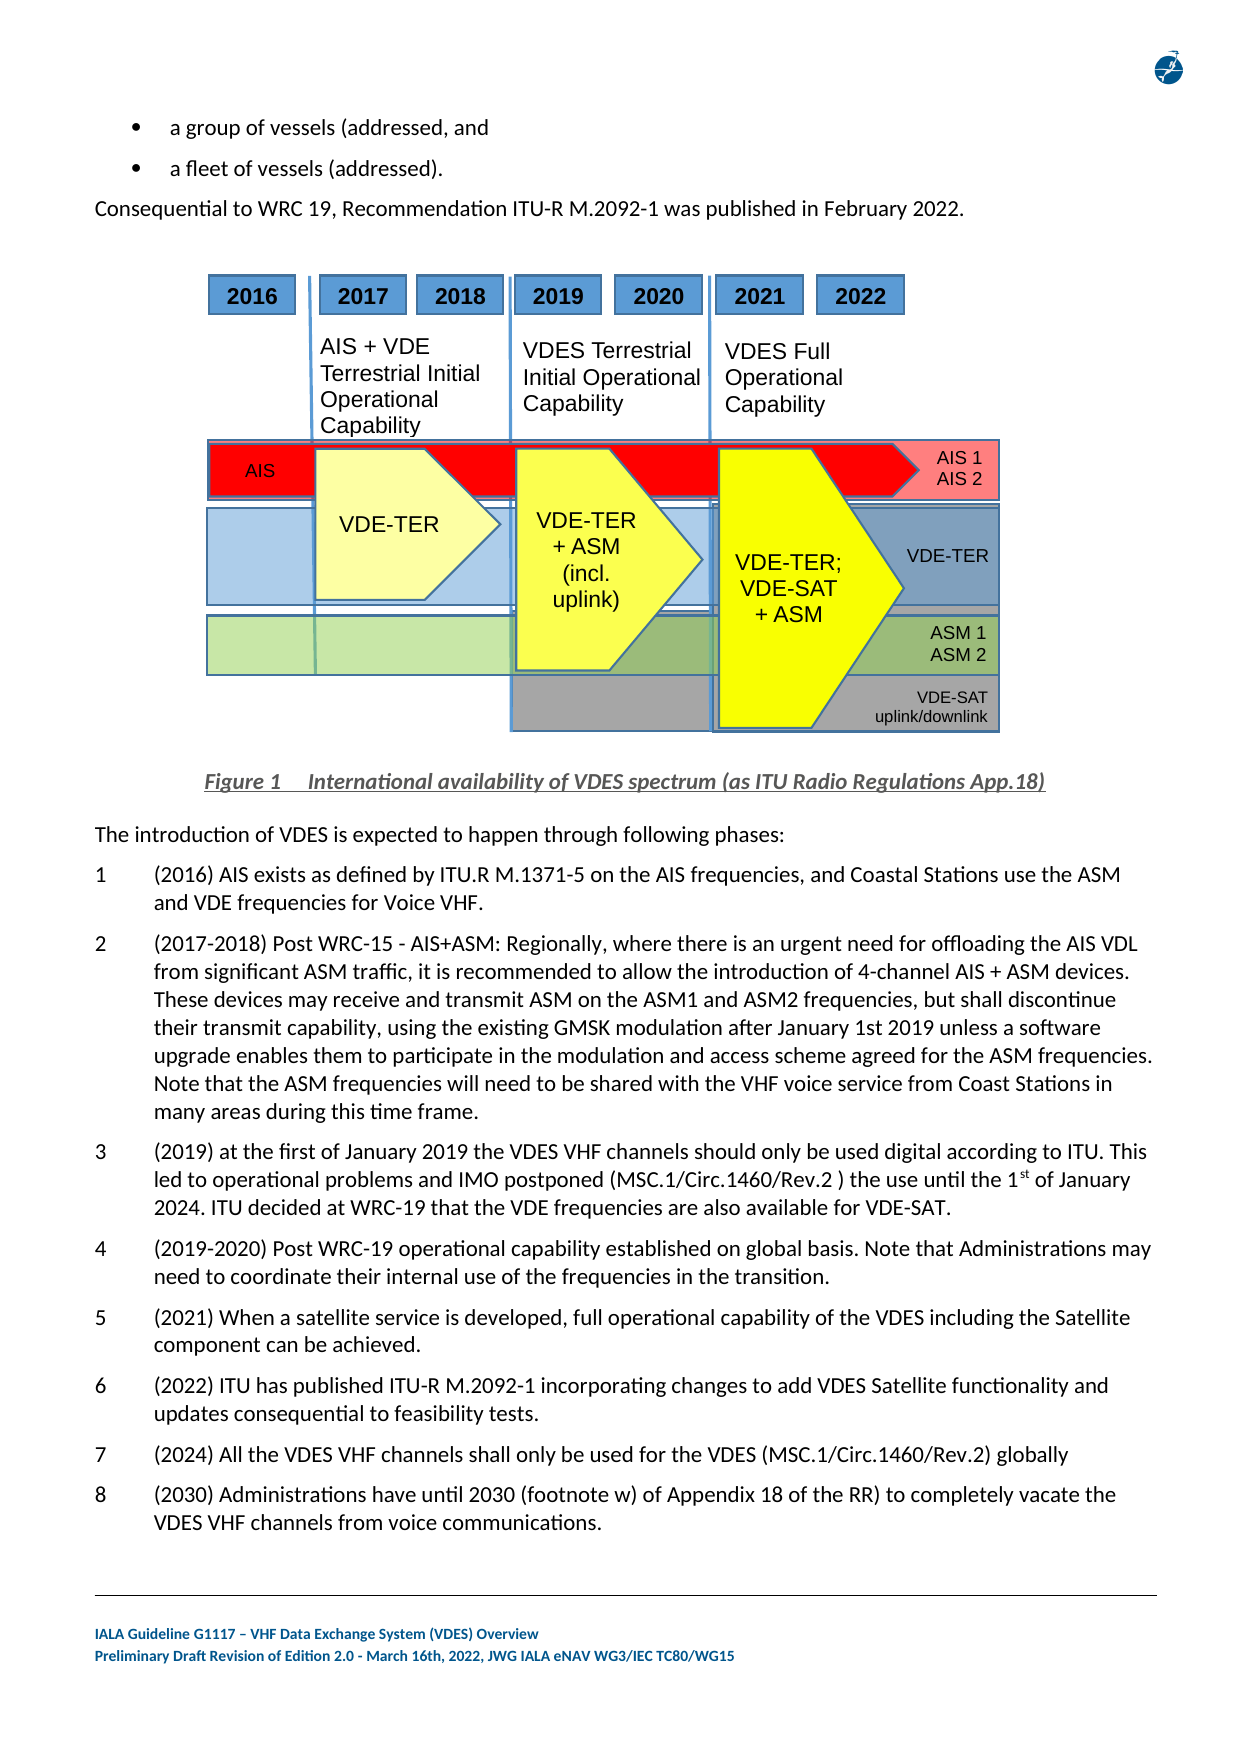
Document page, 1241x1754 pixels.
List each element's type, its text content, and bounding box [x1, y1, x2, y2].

text International availability of VDES spectrum (as ITU Radio Regulations App.18) [94, 767, 1157, 795]
list (2016) AIS exists as defined by ITU.R M.1371-5 on the AIS frequencies, and Coastal Stations use the ASM and VDE frequencies for Voice VHF. [94, 860, 1157, 916]
picture [1123, 0, 1241, 119]
list a fleet of vessels (addressed). [132, 154, 1157, 182]
text The introduction of VDES is expected to happen through following phases: [94, 820, 1157, 848]
list (2030) Administrations have until 2030 (footnote w) of Appendix 18 of the RR) to completely vacate the VDES VHF channels from voice communications. [94, 1480, 1157, 1536]
list (2021) When a satellite service is developed, full operational capability of the VDES including the Satellite component can be achieved. [94, 1303, 1157, 1359]
list a group of vessels (addressed, and [132, 113, 1157, 142]
list (2024) All the VDES VHF channels shall only be used for the VDES (MSC.1/Circ.1460/Rev.2) globally [94, 1440, 1157, 1468]
list (2019) at the first of January 2019 the VDES VHF channels should only be used digital according to ITU. This led to operational problems and IMO postponed (MSC.1/Circ.1460/Rev.2 ) the use until the 1st of January 2024. ITU decided at WRC-19 that the VDE frequencies are also available for VDE-SAT. [94, 1137, 1157, 1222]
list (2019-2020) Post WRC-19 operational capability established on global basis. Note that Administrations may need to coordinate their internal use of the frequencies in the transition. [94, 1234, 1157, 1290]
list (2022) ITU has published ITU-R M.2092-1 incorporating changes to add VDES Satellite functionality and updates consequential to feasibility tests. [94, 1371, 1157, 1427]
list (2017-2018) Post WRC-15 - AIS+ASM: Regionally, where there is an urgent need for offloading the AIS VDL from significant ASM traffic, it is recommended to allow the introduction of 4-channel AIS + ASM devices. These devices may receive and transmit ASM on the ASM1 and ASM2 frequencies, but shall discontinue their transmit capability, using the existing GMSK modulation after January 1st 2019 unless a software upgrade enables them to participate in the modulation and access scheme agreed for the ASM frequencies. Note that the ASM frequencies will need to be shared with the VHF voice service from Coast Stations in many areas during this time frame. [94, 929, 1157, 1125]
text Consequential to WRC 19, Recommendation ITU-R M.2092-1 was published in February 2022. [94, 194, 1157, 223]
